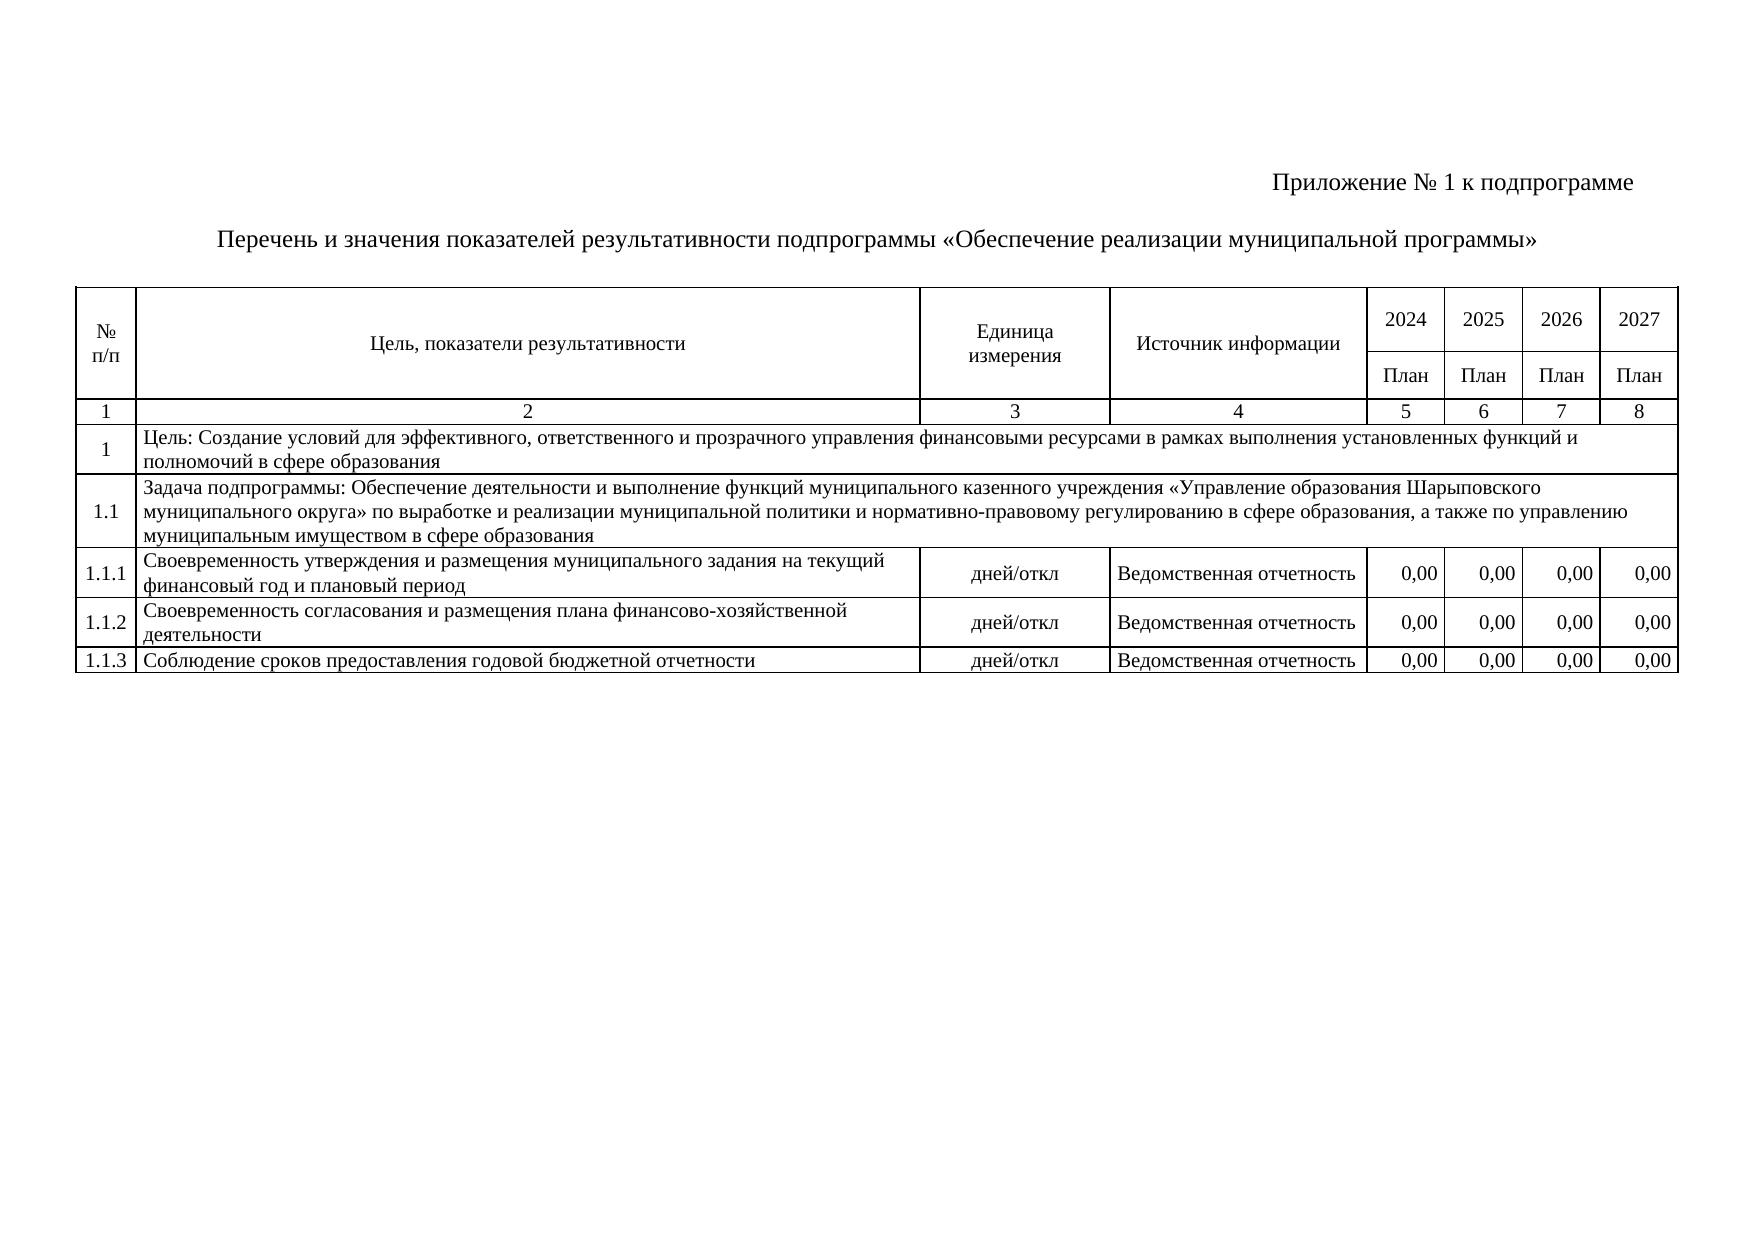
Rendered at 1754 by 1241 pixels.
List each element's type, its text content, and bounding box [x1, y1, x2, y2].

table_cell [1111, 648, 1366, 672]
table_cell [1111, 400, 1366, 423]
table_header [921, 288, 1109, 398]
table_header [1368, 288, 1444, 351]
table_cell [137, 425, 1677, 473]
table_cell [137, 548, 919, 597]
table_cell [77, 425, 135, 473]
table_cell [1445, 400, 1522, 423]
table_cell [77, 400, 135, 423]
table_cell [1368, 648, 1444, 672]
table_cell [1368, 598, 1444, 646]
text Перечень и значения показателей результативности подпрограммы «Обеспечение реализации муниципальной программы» [75, 224, 1679, 253]
subtitle Приложение № 1 к подпрограмме [1227, 167, 1679, 195]
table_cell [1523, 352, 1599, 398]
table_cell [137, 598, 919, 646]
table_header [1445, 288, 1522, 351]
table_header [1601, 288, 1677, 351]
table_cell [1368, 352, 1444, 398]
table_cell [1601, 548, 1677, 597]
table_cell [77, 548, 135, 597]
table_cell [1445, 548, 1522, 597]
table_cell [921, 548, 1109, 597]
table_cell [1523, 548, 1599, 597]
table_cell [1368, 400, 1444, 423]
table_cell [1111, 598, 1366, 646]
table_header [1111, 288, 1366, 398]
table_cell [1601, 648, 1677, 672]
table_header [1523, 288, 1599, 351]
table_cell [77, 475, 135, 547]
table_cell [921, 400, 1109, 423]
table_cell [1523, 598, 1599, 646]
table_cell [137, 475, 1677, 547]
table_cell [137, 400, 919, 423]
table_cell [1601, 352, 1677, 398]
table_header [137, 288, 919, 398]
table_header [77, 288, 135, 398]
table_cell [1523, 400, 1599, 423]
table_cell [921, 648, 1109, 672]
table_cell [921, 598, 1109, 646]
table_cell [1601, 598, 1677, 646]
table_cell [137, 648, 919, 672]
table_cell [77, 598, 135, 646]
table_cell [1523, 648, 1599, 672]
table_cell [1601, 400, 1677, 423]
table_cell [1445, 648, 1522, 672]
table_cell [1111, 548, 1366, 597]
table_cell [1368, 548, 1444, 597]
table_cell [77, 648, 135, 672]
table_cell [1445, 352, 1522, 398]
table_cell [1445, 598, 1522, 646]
